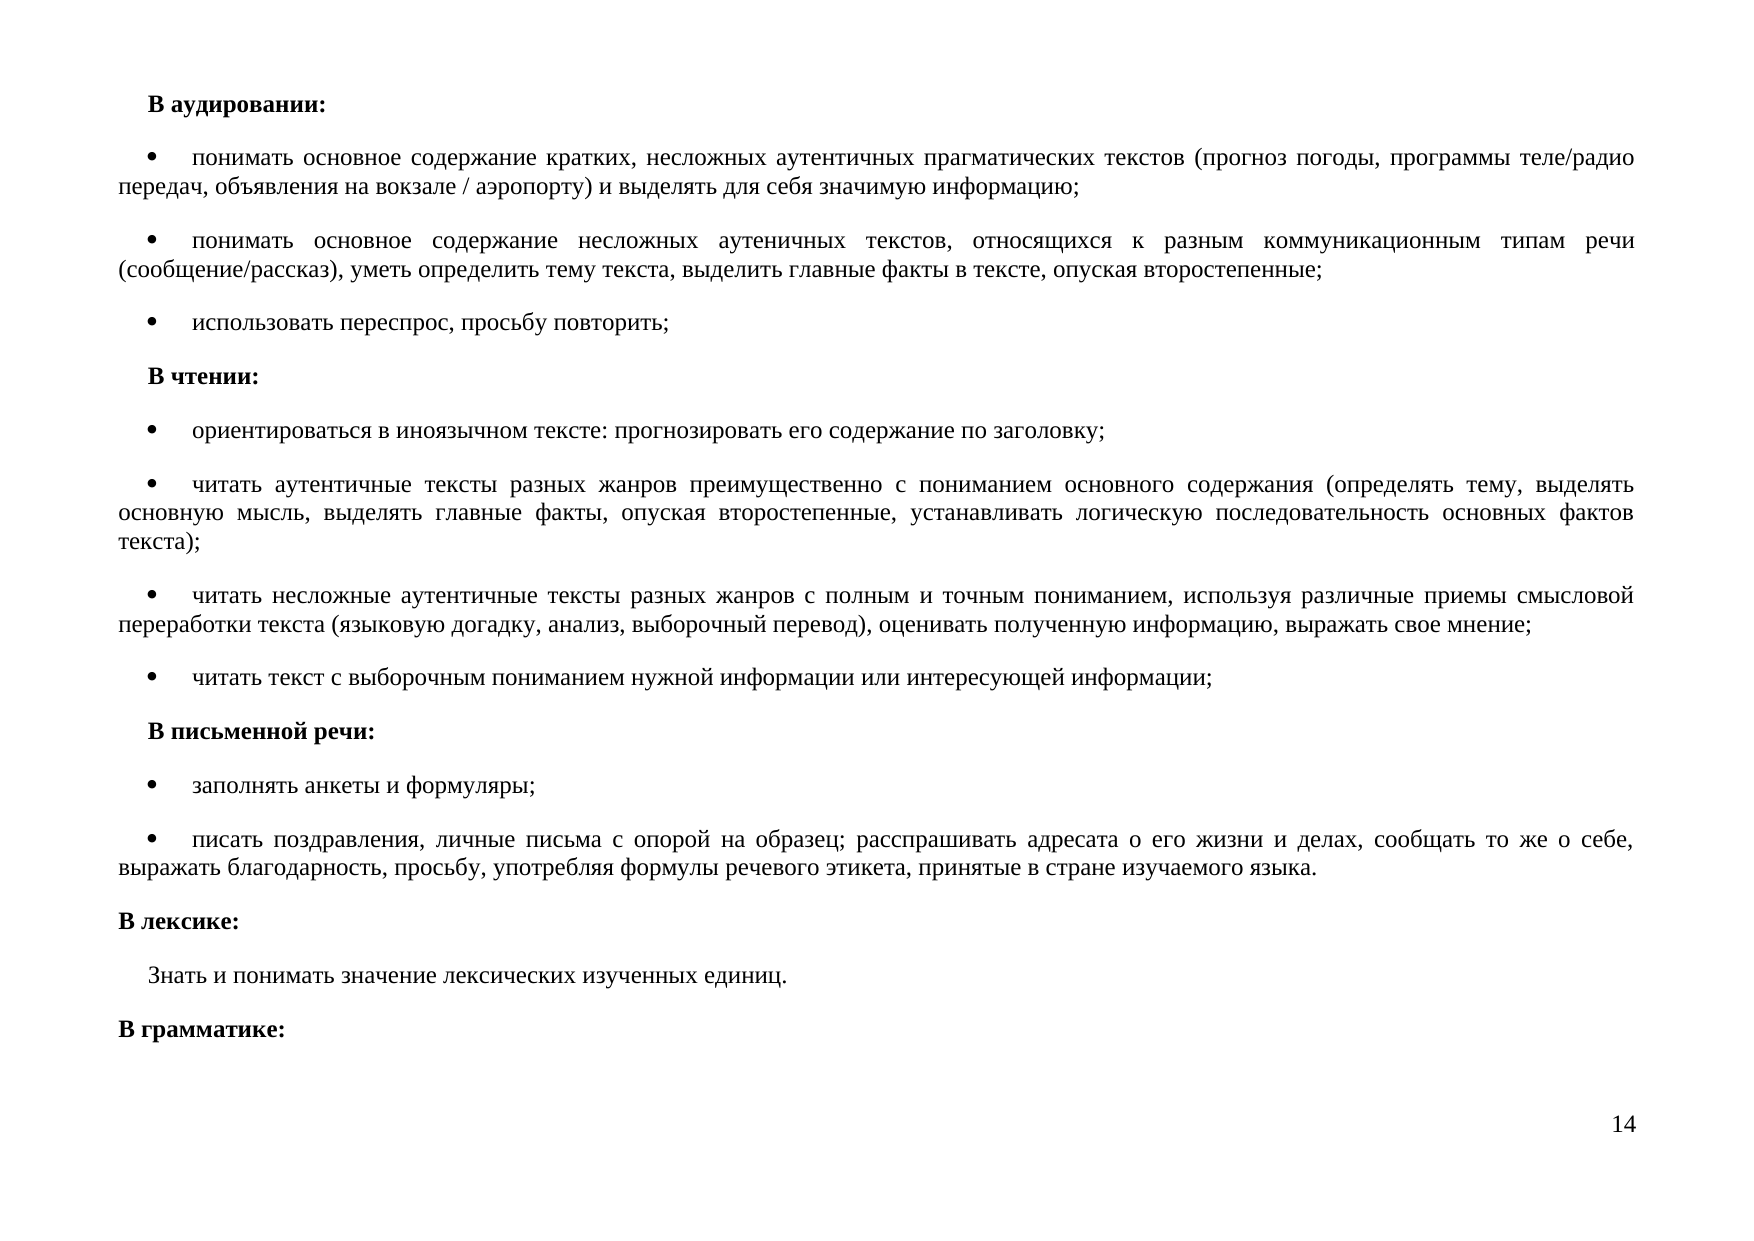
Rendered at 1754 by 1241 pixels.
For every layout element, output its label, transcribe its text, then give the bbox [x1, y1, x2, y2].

list читать несложные аутентичные тексты разных жанров с полным и точным пониманием, используя различные приемы смысловой переработки текста (языковую догадку, анализ, выборочный перевод), оценивать полученную информацию, выражать свое мнение; [118, 580, 1636, 637]
text В письменной речи: [118, 716, 1636, 745]
list читать аутентичные тексты разных жанров преимущественно с пониманием основного содержания (определять тему, выделять основную мысль, выделять главные факты, опуская второстепенные, устанавливать логическую последовательность основных фактов текста); [118, 469, 1636, 555]
text В аудировании: [118, 89, 1636, 117]
list ориентироваться в иноязычном тексте: прогнозировать его содержание по заголовку; [118, 415, 1636, 444]
list заполнять анкеты и формуляры; [118, 770, 1636, 799]
text В лексике: [118, 906, 1636, 935]
text В чтении: [118, 361, 1636, 390]
list читать текст с выборочным пониманием нужной информации или интересующей информации; [118, 662, 1636, 691]
text В грамматике: [118, 1014, 1636, 1042]
text Знать и понимать значение лексических изученных единиц. [118, 960, 1636, 989]
list понимать основное содержание кратких, несложных аутентичных прагматических текстов (прогноз погоды, программы теле/радио передач, объявления на вокзале / аэропорту) и выделять для себя значимую информацию; [118, 142, 1636, 200]
list писать поздравления, личные письма с опорой на образец; расспрашивать адресата о его жизни и делах, сообщать то же о себе, выражать благодарность, просьбу, употребляя формулы речевого этикета, принятые в стране изучаемого языка. [118, 824, 1636, 881]
list понимать основное содержание несложных аутеничных текстов, относящихся к разным коммуникационным типам речи (сообщение/рассказ), уметь определить тему текста, выделить главные факты в тексте, опуская второстепенные; [118, 225, 1636, 282]
list использовать переспрос, просьбу повторить; [118, 307, 1636, 336]
